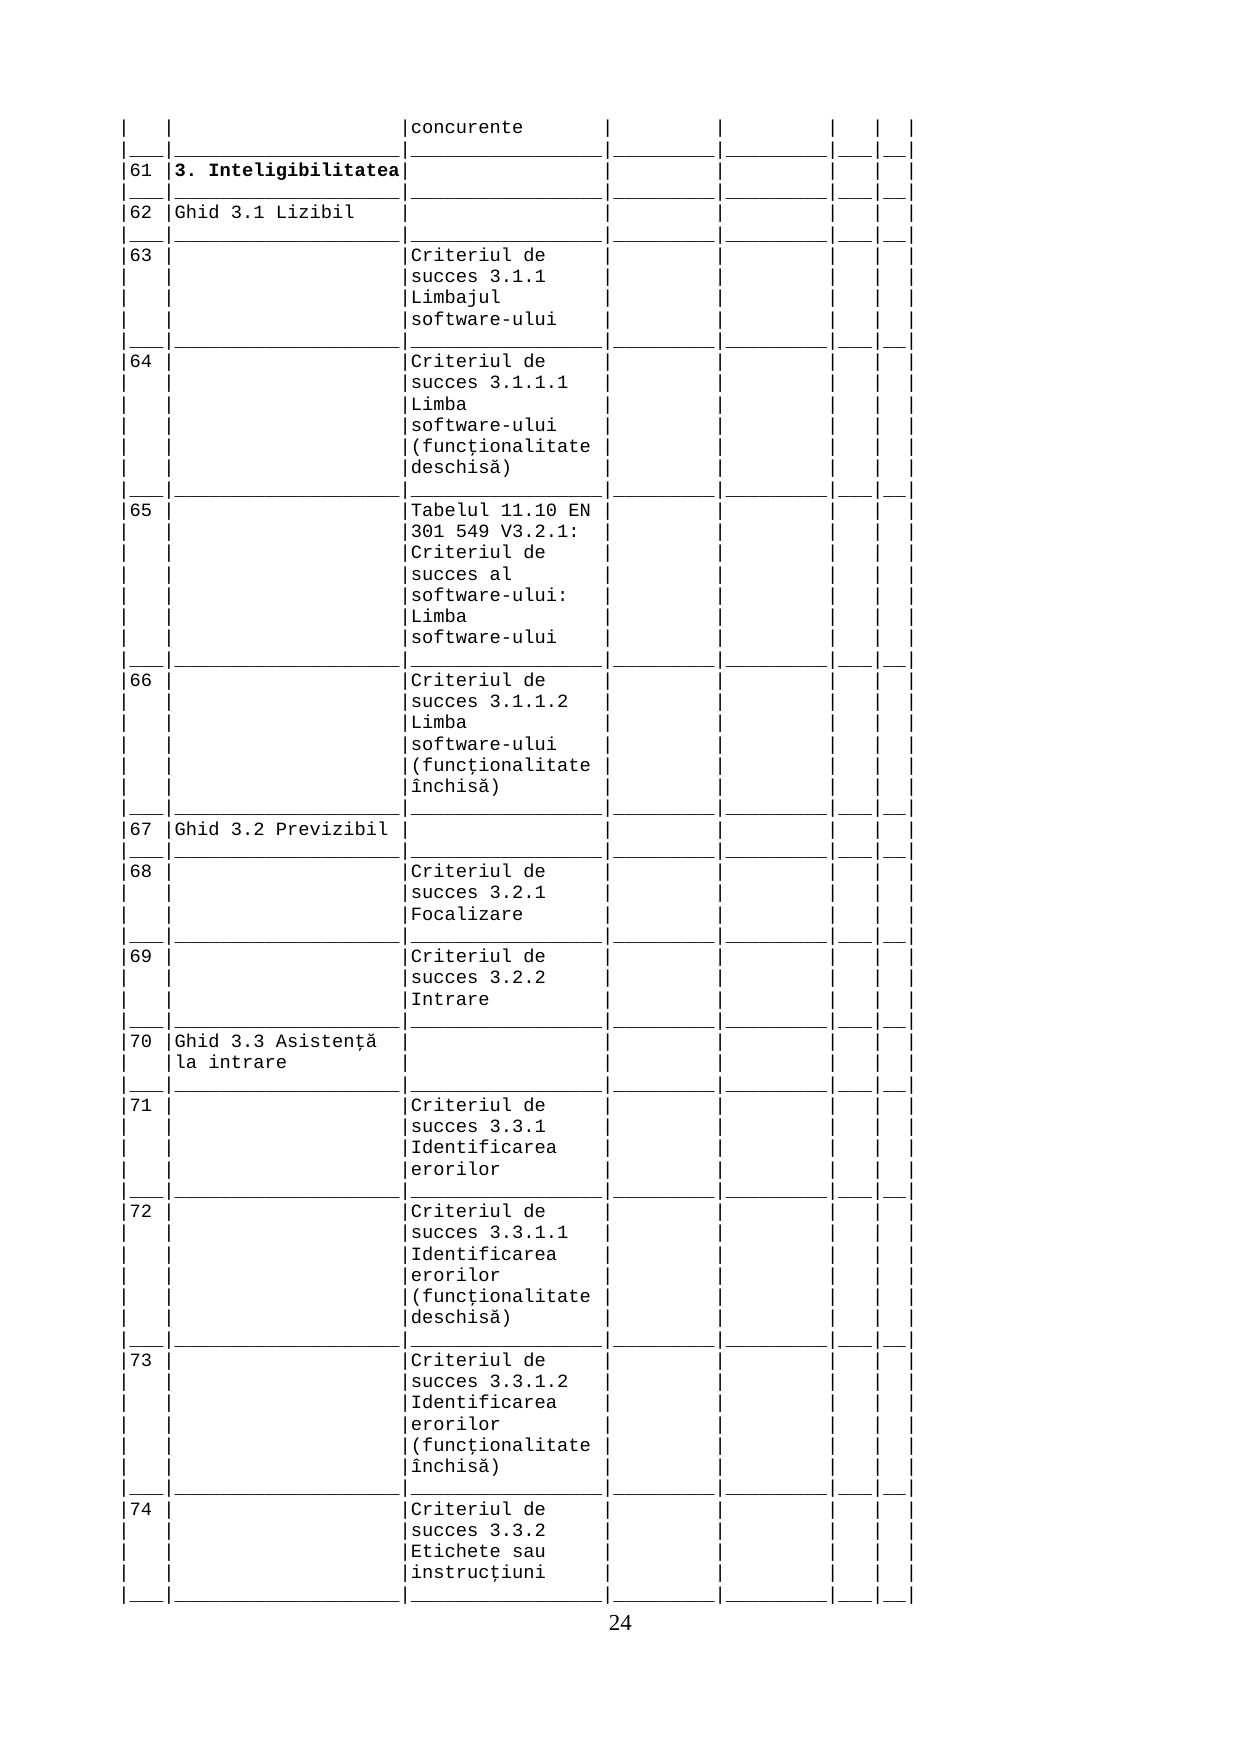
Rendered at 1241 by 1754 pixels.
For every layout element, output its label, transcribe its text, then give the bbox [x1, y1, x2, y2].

text |73 | |Criteriul de | | | | | [118, 1351, 1122, 1372]
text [118, 139, 1122, 161]
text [118, 1584, 1122, 1606]
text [118, 182, 1122, 203]
text |___|____________________|_________________|_________|_________|___|__| [118, 798, 1122, 819]
text | | |(funcţionalitate | | | | | [118, 1436, 1122, 1457]
text |65 | |Tabelul 11.10 EN | | | | | [118, 501, 1122, 522]
text |___|____________________|_________________|_________|_________|___|__| [118, 649, 1122, 671]
text | | |concurente | | | | | [118, 118, 1122, 139]
text | | |software-ului | | | | | [118, 416, 1122, 437]
text | | |software-ului | | | | | [118, 734, 1122, 756]
text | | |Identificarea | | | | | [118, 1138, 1122, 1159]
text |___|____________________|_________________|_________|_________|___|__| [118, 1181, 1122, 1202]
text |64 | |Criteriul de | | | | | [118, 352, 1122, 373]
text |72 | |Criteriul de | | | | | [118, 1202, 1122, 1223]
text | | |succes 3.1.1.1 | | | | | [118, 373, 1122, 394]
text | | |Limba | | | | | [118, 607, 1122, 628]
text | | |(funcţionalitate | | | | | [118, 1287, 1122, 1308]
text | | |închisă) | | | | | [118, 1457, 1122, 1478]
text | | |succes 3.1.1.2 | | | | | [118, 692, 1122, 713]
text |68 | |Criteriul de | | | | | [118, 862, 1122, 883]
text |69 | |Criteriul de | | | | | [118, 947, 1122, 968]
text | | |erorilor | | | | | [118, 1266, 1122, 1287]
text | | |(funcţionalitate | | | | | [118, 437, 1122, 458]
text | | |succes 3.3.2 | | | | | [118, 1521, 1122, 1542]
text | | |software-ului: | | | | | [118, 586, 1122, 607]
text | | |Limba | | | | | [118, 713, 1122, 734]
text | | |succes 3.1.1 | | | | | [118, 267, 1122, 288]
text |71 | |Criteriul de | | | | | [118, 1096, 1122, 1117]
text |___|____________________|_________________|_________|_________|___|__| [118, 1074, 1122, 1096]
text | | |succes 3.3.1.2 | | | | | [118, 1372, 1122, 1393]
text |___|____________________|_________________|_________|_________|___|__| [118, 1329, 1122, 1351]
text | | |succes al | | | | | [118, 564, 1122, 586]
text | |la intrare | | | | | | [118, 1053, 1122, 1074]
text |___|____________________|_________________|_________|_________|___|__| [118, 1478, 1122, 1499]
text |63 | |Criteriul de | | | | | [118, 246, 1122, 267]
text | | |Focalizare | | | | | [118, 904, 1122, 926]
text | | |(funcţionalitate | | | | | [118, 756, 1122, 777]
text | | |software-ului | | | | | [118, 628, 1122, 649]
text | | |succes 3.3.1.1 | | | | | [118, 1223, 1122, 1244]
text |___|____________________|_________________|_________|_________|___|__| [118, 331, 1122, 352]
text | | |succes 3.2.2 | | | | | [118, 968, 1122, 989]
text | | |erorilor | | | | | [118, 1159, 1122, 1181]
text | | |deschisă) | | | | | [118, 1308, 1122, 1329]
text | | |închisă) | | | | | [118, 777, 1122, 798]
text |61 |3. Inteligibilitatea| | | | | | [118, 161, 1122, 182]
text | | |Criteriul de | | | | | [118, 543, 1122, 564]
text |66 | |Criteriul de | | | | | [118, 671, 1122, 692]
text | | |succes 3.3.1 | | | | | [118, 1117, 1122, 1138]
text |62 |Ghid 3.1 Lizibil | | | | | | [118, 203, 1122, 224]
text |___|____________________|_________________|_________|_________|___|__| [118, 224, 1122, 246]
text | | |Limbajul | | | | | [118, 288, 1122, 309]
text | | |instrucţiuni | | | | | [118, 1563, 1122, 1584]
text | | |Identificarea | | | | | [118, 1393, 1122, 1414]
text |74 | |Criteriul de | | | | | [118, 1499, 1122, 1521]
text | | |succes 3.2.1 | | | | | [118, 883, 1122, 904]
text | | |Limba | | | | | [118, 394, 1122, 416]
text | | |Intrare | | | | | [118, 989, 1122, 1011]
text | | |Identificarea | | | | | [118, 1244, 1122, 1266]
text | | |deschisă) | | | | | [118, 458, 1122, 479]
text |___|____________________|_________________|_________|_________|___|__| [118, 1011, 1122, 1032]
text |___|____________________|_________________|_________|_________|___|__| [118, 479, 1122, 501]
text | | |301 549 V3.2.1: | | | | | [118, 522, 1122, 543]
text | | |software-ului | | | | | [118, 309, 1122, 331]
text |67 |Ghid 3.2 Previzibil | | | | | | [118, 819, 1122, 841]
text | | |Etichete sau | | | | | [118, 1542, 1122, 1563]
text | | |erorilor | | | | | [118, 1414, 1122, 1436]
text |70 |Ghid 3.3 Asistenţă | | | | | | [118, 1032, 1122, 1053]
text |___|____________________|_________________|_________|_________|___|__| [118, 926, 1122, 947]
text |___|____________________|_________________|_________|_________|___|__| [118, 841, 1122, 862]
